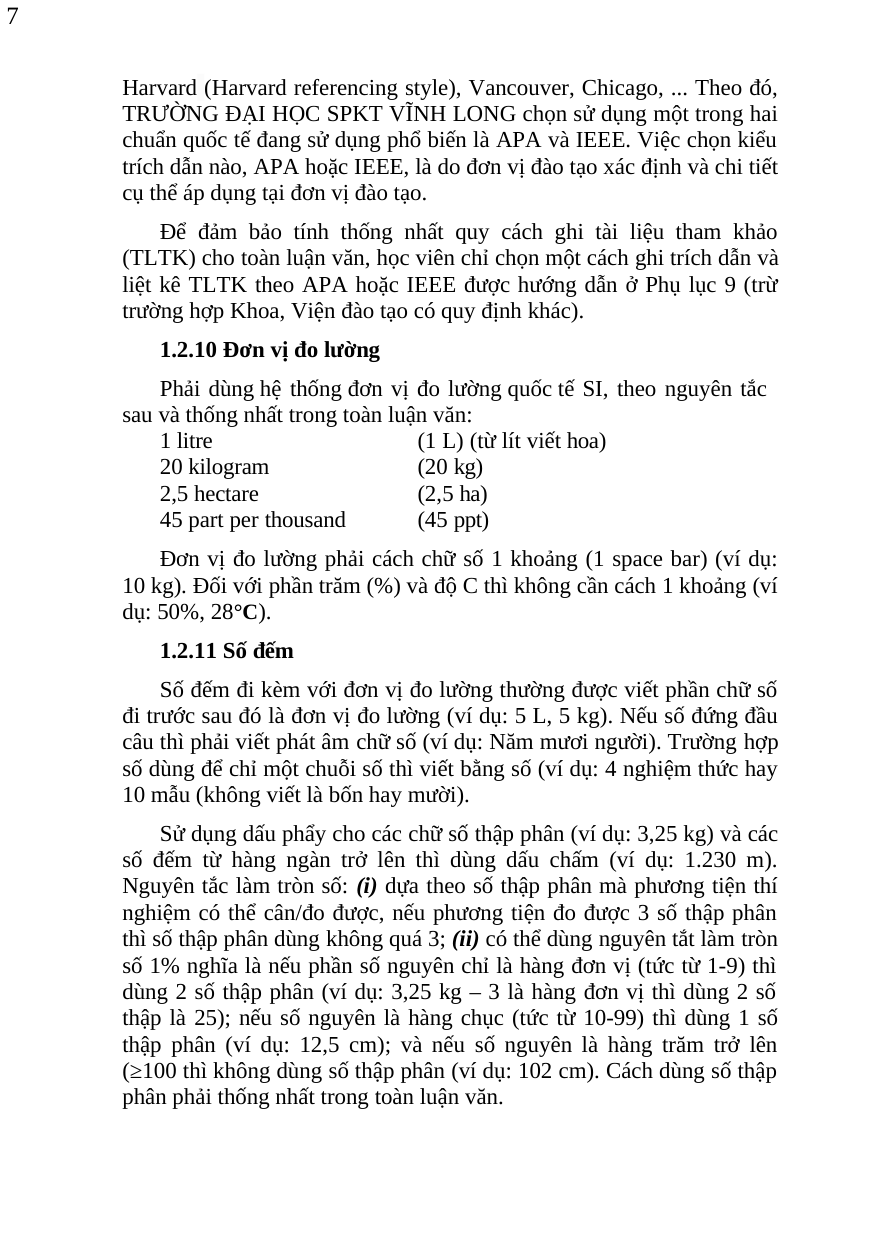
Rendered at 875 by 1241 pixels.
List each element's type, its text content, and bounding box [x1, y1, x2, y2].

text 45 part per thousand (45 ppt) [159, 506, 791, 533]
text Phải dùng hệ thống đơn vị đo lường quốc tế SI, theo nguyên tắc sau và thống nhất trong toàn luận văn: [122, 375, 778, 427]
text Số đếm đi kèm với đơn vị đo lường thường được viết phần chữ số đi trước sau đó là đơn vị đo lường (ví dụ: 5 L, 5 kg). Nếu số đứng đầu câu thì phải viết phát âm chữ số (ví dụ: Năm mươi người). Trường hợp số dùng để chỉ một chuỗi số thì viết bằng số (ví dụ: 4 nghiệm thức hay 10 mẫu (không viết là bốn hay mười). [122, 676, 779, 807]
subtitle Đơn vị đo lường [159, 336, 791, 363]
text Harvard (Harvard referencing style), Vancouver, Chicago, ... Theo đó, TRƯỜNG ĐẠI HỌC SPKT VĨNH LONG chọn sử dụng một trong hai chuẩn quốc tế đang sử dụng phổ biến là APA và IEEE. Việc chọn kiểu trích dẫn nào, APA hoặc IEEE, là do đơn vị đào tạo xác định và chi tiết cụ thể áp dụng tại đơn vị đào tạo. [122, 74, 779, 205]
text 20 kilogram (20 kg) [159, 454, 791, 480]
text Đơn vị đo lường phải cách chữ số 1 khoảng (1 space bar) (ví dụ: 10 kg). Đối với phần trăm (%) và độ C thì không cần cách 1 khoảng (ví dụ: 50%, 28°C). [122, 545, 778, 624]
text 2,5 hectare (2,5 ha) [159, 480, 791, 506]
text 1 litre (1 L) (từ lít viết hoa) [159, 427, 791, 454]
subtitle Số đếm [159, 637, 791, 664]
text Để đảm bảo tính thống nhất quy cách ghi tài liệu tham khảo (TLTK) cho toàn luận văn, học viên chỉ chọn một cách ghi trích dẫn và liệt kê TLTK theo APA hoặc IEEE được hướng dẫn ở Phụ lục 9 (trừ trường hợp Khoa, Viện đào tạo có quy định khác). [122, 218, 779, 323]
text Sử dụng dấu phẩy cho các chữ số thập phân (ví dụ: 3,25 kg) và các số đếm từ hàng ngàn trở lên thì dùng dấu chấm (ví dụ: 1.230 m). Nguyên tắc làm tròn số: (i) dựa theo số thập phân mà phương tiện thí nghiệm có thể cân/đo được, nếu phương tiện đo được 3 số thập phân thì số thập phân dùng không quá 3; (ii) có thể dùng nguyên tắt làm tròn số 1% nghĩa là nếu phần số nguyên chỉ là hàng đơn vị (tức từ 1-9) thì dùng 2 số thập phân (ví dụ: 3,25 kg – 3 là hàng đơn vị thì dùng 2 số thập là 25); nếu số nguyên là hàng chục (tức từ 10-99) thì dùng 1 số thập phân (ví dụ: 12,5 cm); và nếu số nguyên là hàng trăm trở lên (≥100 thì không dùng số thập phân (ví dụ: 102 cm). Cách dùng số thập phân phải thống nhất trong toàn luận văn. [122, 820, 779, 1110]
